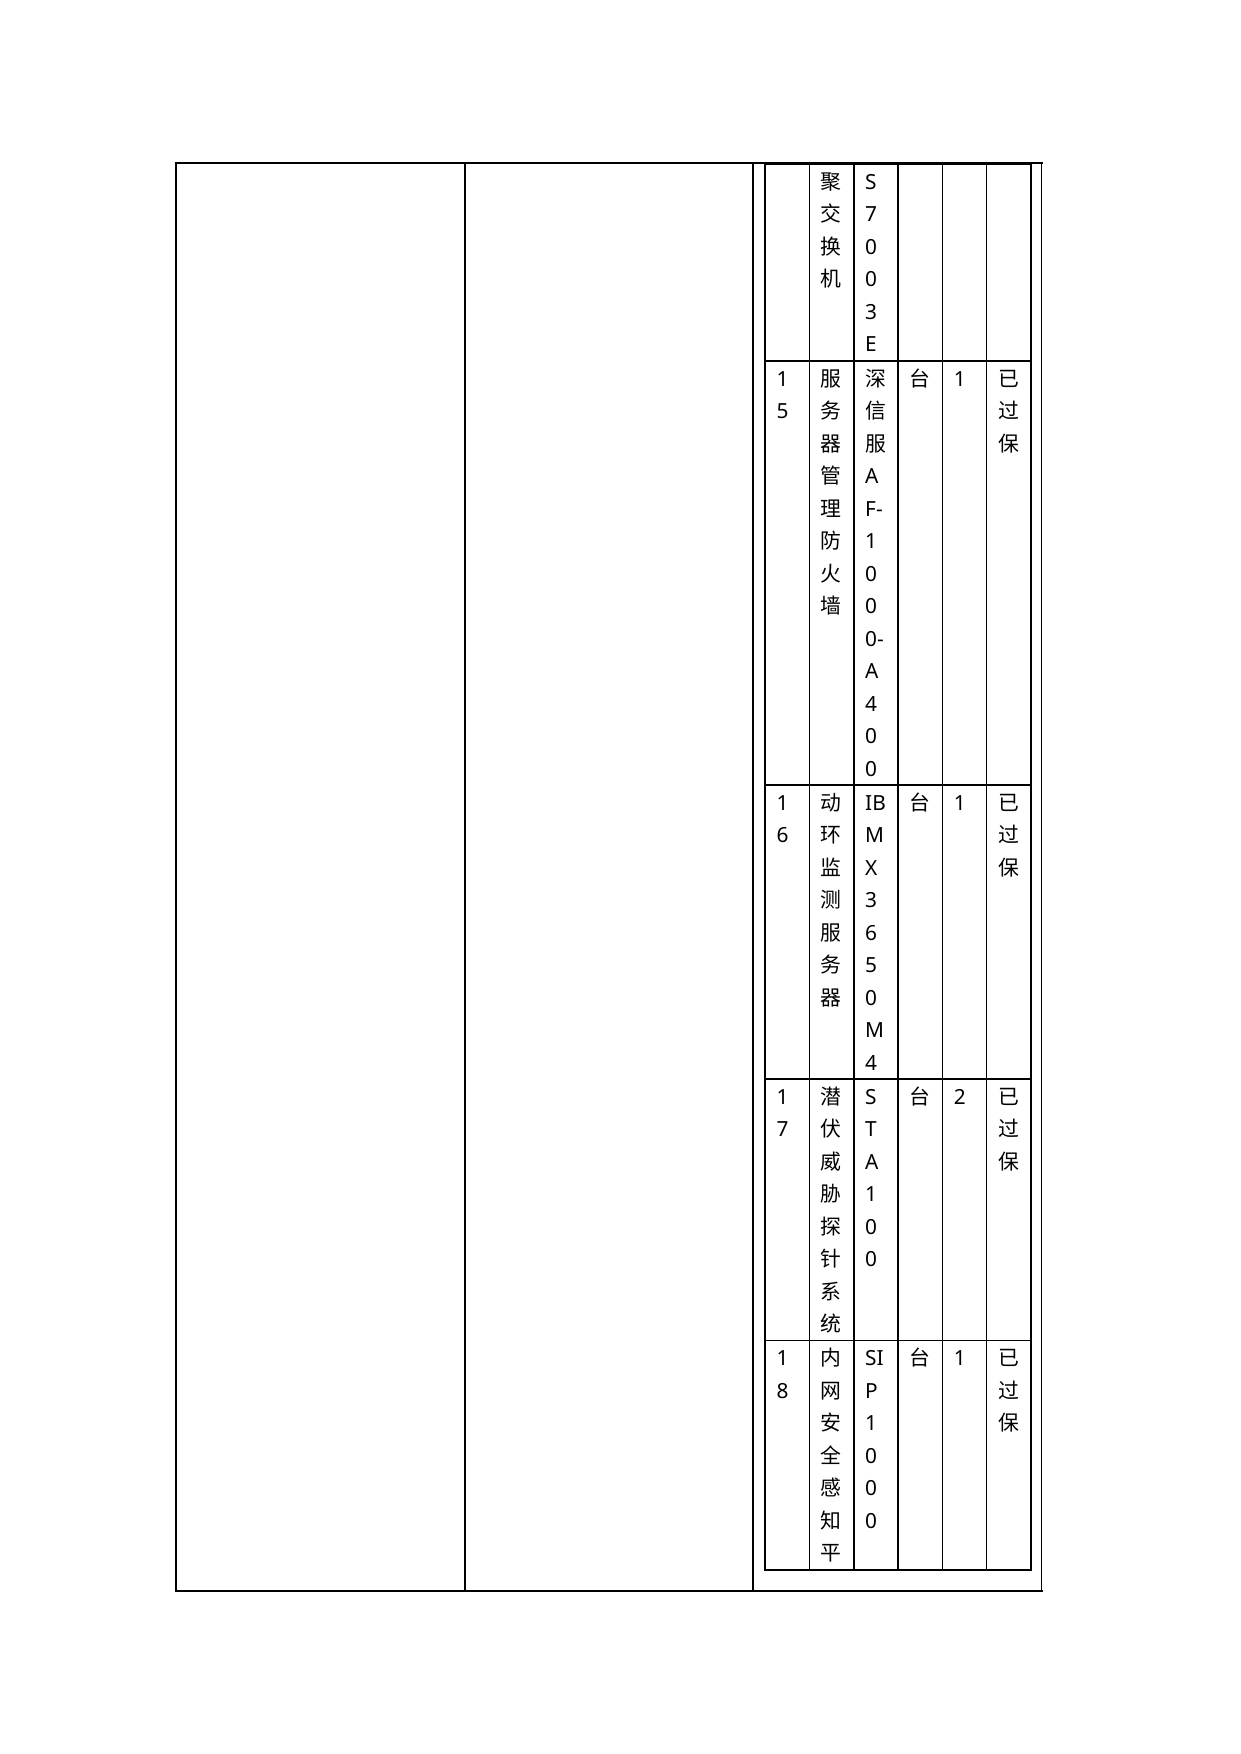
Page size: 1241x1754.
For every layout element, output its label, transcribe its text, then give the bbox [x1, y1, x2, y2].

table_cell [466, 164, 752, 1590]
table_cell 1 [177, 164, 464, 1590]
